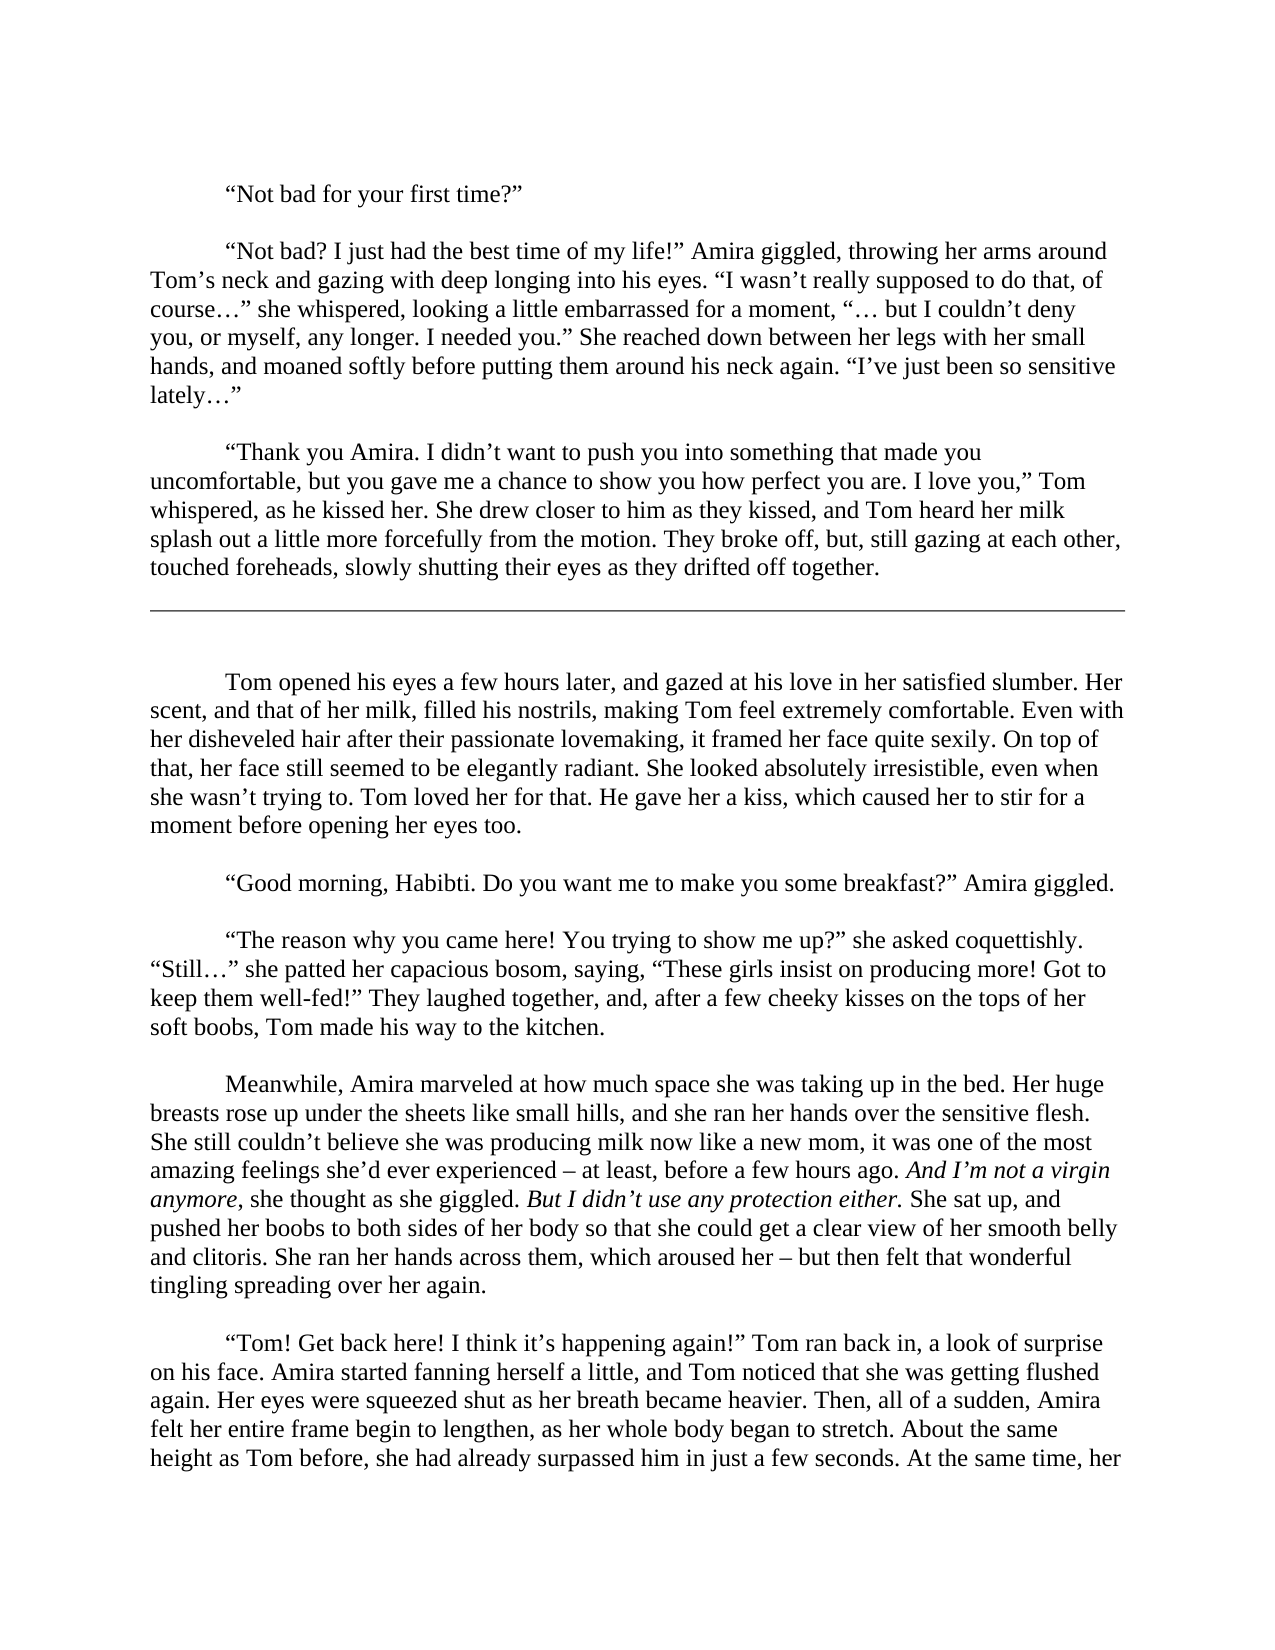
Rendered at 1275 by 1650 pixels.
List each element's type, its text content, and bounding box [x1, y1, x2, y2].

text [150, 1328, 1125, 1472]
text Tom opened his eyes a few hours later, and gazed at his love in her satisfied slumber. Her scent, and that of her milk, filled his nostrils, making Tom feel extremely comfortable. Even with her disheveled hair after their passionate lovemaking, it framed her face quite sexily. On top of that, her face still seemed to be elegantly radiant. She looked absolutely irresistible, even when she wasn’t trying to. Tom loved her for that. He gave her a kiss, which caused her to stir for a moment before opening her eyes too. [150, 667, 1125, 839]
text “Not bad for your first time?” [150, 179, 1125, 207]
text “Thank you Amira. I didn’t want to push you into something that made you uncomfortable, but you gave me a chance to show you how perfect you are. I love you,” Tom whispered, as he kissed her. She drew closer to him as they kissed, and Tom heard her milk splash out a little more forcefully from the motion. They broke off, but, still gazing at each other, touched foreheads, slowly shutting their eyes as they drifted off together. [150, 437, 1125, 581]
text “Not bad? I just had the best time of my life!” Amira giggled, throwing her arms around Tom’s neck and gazing with deep longing into his eyes. “I wasn’t really supposed to do that, of course…” she whispered, looking a little embarrassed for a moment, “… but I couldn’t deny you, or myself, any longer. I needed you.” She reached down between her legs with her small hands, and moaned softly before putting them around his neck again. “I’ve just been so sensitive lately…” [150, 236, 1125, 409]
text “The reason why you came here! You trying to show me up?” she asked coquettishly. “Still…” she patted her capacious bosom, saying, “These girls insist on producing more! Got to keep them well-fed!” They laughed together, and, after a few cheeky kisses on the tops of her soft boobs, Tom made his way to the kitchen. [150, 926, 1125, 1041]
text Meanwhile, Amira marveled at how much space she was taking up in the bed. Her huge breasts rose up under the sheets like small hills, and she ran her hands over the sensitive flesh. She still couldn’t believe she was producing milk now like a new mom, it was one of the most amazing feelings she’d ever experienced – at least, before a few hours ago. And I’m not a virgin anymore, she thought as she giggled. But I didn’t use any protection either. She sat up, and pushed her boobs to both sides of her body so that she could get a clear view of her smooth belly and clitoris. She ran her hands across them, which aroused her – but then felt that wonderful tingling spreading over her again. [150, 1069, 1125, 1299]
text “Good morning, Habibti. Do you want me to make you some breakfast?” Amira giggled. [150, 868, 1125, 897]
